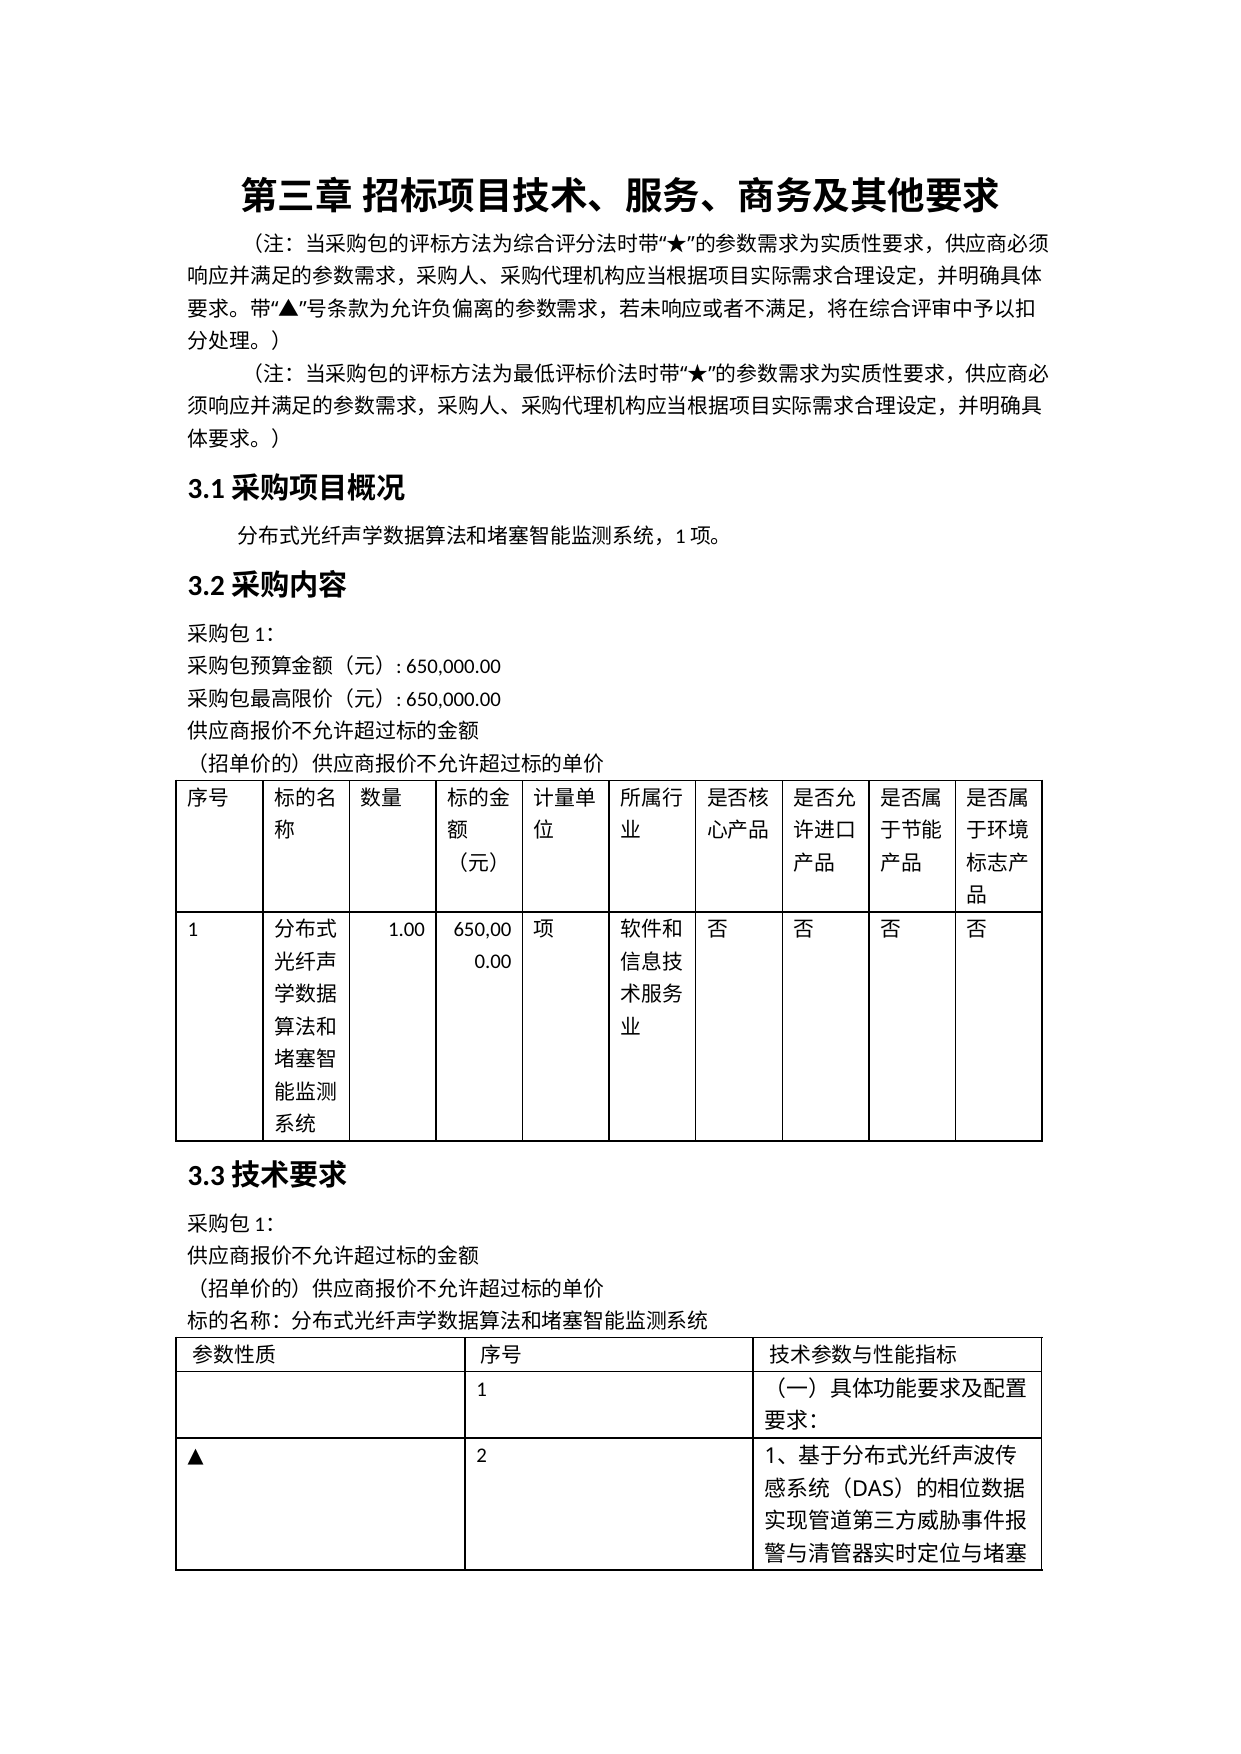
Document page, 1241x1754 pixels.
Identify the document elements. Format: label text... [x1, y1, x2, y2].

table_cell （一）具体功能要求及配置要求： [754, 1372, 1041, 1437]
table_header 数量 [350, 781, 435, 911]
text 第三章 招标项目技术、服务、商务及其他要求 [187, 162, 1053, 227]
table_cell 650,000.00 [437, 913, 522, 1140]
table_header 标的名称 [264, 781, 349, 911]
table_cell 否 [696, 913, 782, 1140]
table_cell [177, 1372, 464, 1437]
text 采购包1： [187, 1207, 1053, 1239]
table_header 参数性质 [177, 1338, 464, 1371]
text 3.2采购内容 [187, 552, 1053, 617]
table_header 计量单位 [523, 781, 608, 911]
table_cell 软件和信息技术服务业 [610, 913, 695, 1140]
text （招单价的）供应商报价不允许超过标的单价 [187, 1272, 1053, 1304]
text 供应商报价不允许超过标的金额 [187, 714, 1053, 747]
text （招单价的）供应商报价不允许超过标的单价 [187, 747, 1053, 779]
text 采购包1： [187, 617, 1053, 649]
table_header 标的金额 （元） [437, 781, 522, 911]
text （注：当采购包的评标方法为综合评分法时带“★”的参数需求为实质性要求，供应商必须响应并满足的参数需求，采购人、采购代理机构应当根据项目实际需求合理设定，并明确具体要求。带“▲”号条款为允许负偏离的参数需求，若未响应或者不满足，将在综合评审中予以扣分处理。） [187, 227, 1053, 357]
table_cell 否 [956, 913, 1041, 1140]
text （注：当采购包的评标方法为最低评标价法时带“★”的参数需求为实质性要求，供应商必须响应并满足的参数需求，采购人、采购代理机构应当根据项目实际需求合理设定，并明确具体要求。） [187, 357, 1053, 454]
text 采购包最高限价（元）: 650,000.00 [187, 682, 1053, 714]
table_cell 项 [523, 913, 608, 1140]
table_header 是否属于环境标志产品 [956, 781, 1041, 911]
table_cell 否 [783, 913, 868, 1140]
table_header 所属行业 [610, 781, 695, 911]
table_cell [754, 1439, 1041, 1569]
text 3.1采购项目概况 [187, 454, 1053, 519]
text 采购包预算金额（元）: 650,000.00 [187, 649, 1053, 682]
table_header 是否核心产品 [696, 781, 782, 911]
table_cell 1 [466, 1372, 752, 1437]
table_cell ▲ [177, 1439, 464, 1569]
text 3.3技术要求 [187, 1142, 1053, 1207]
table_header 是否允许进口产品 [783, 781, 868, 911]
table_header 技术参数与性能指标 [754, 1338, 1041, 1371]
table_header 序号 [177, 781, 262, 911]
table_header 序号 [466, 1338, 752, 1371]
table_cell 1.00 [350, 913, 435, 1140]
table_cell 1 [177, 913, 262, 1140]
table_cell 分布式光纤声学数据算法和堵塞智能监测系统 [264, 913, 349, 1140]
table_header 是否属于节能产品 [870, 781, 955, 911]
text 分布式光纤声学数据算法和堵塞智能监测系统，1项。 [187, 519, 1053, 552]
text 标的名称：分布式光纤声学数据算法和堵塞智能监测系统 [187, 1304, 1053, 1337]
text 供应商报价不允许超过标的金额 [187, 1239, 1053, 1272]
table_cell 否 [870, 913, 955, 1140]
table_cell 2 [466, 1439, 752, 1569]
